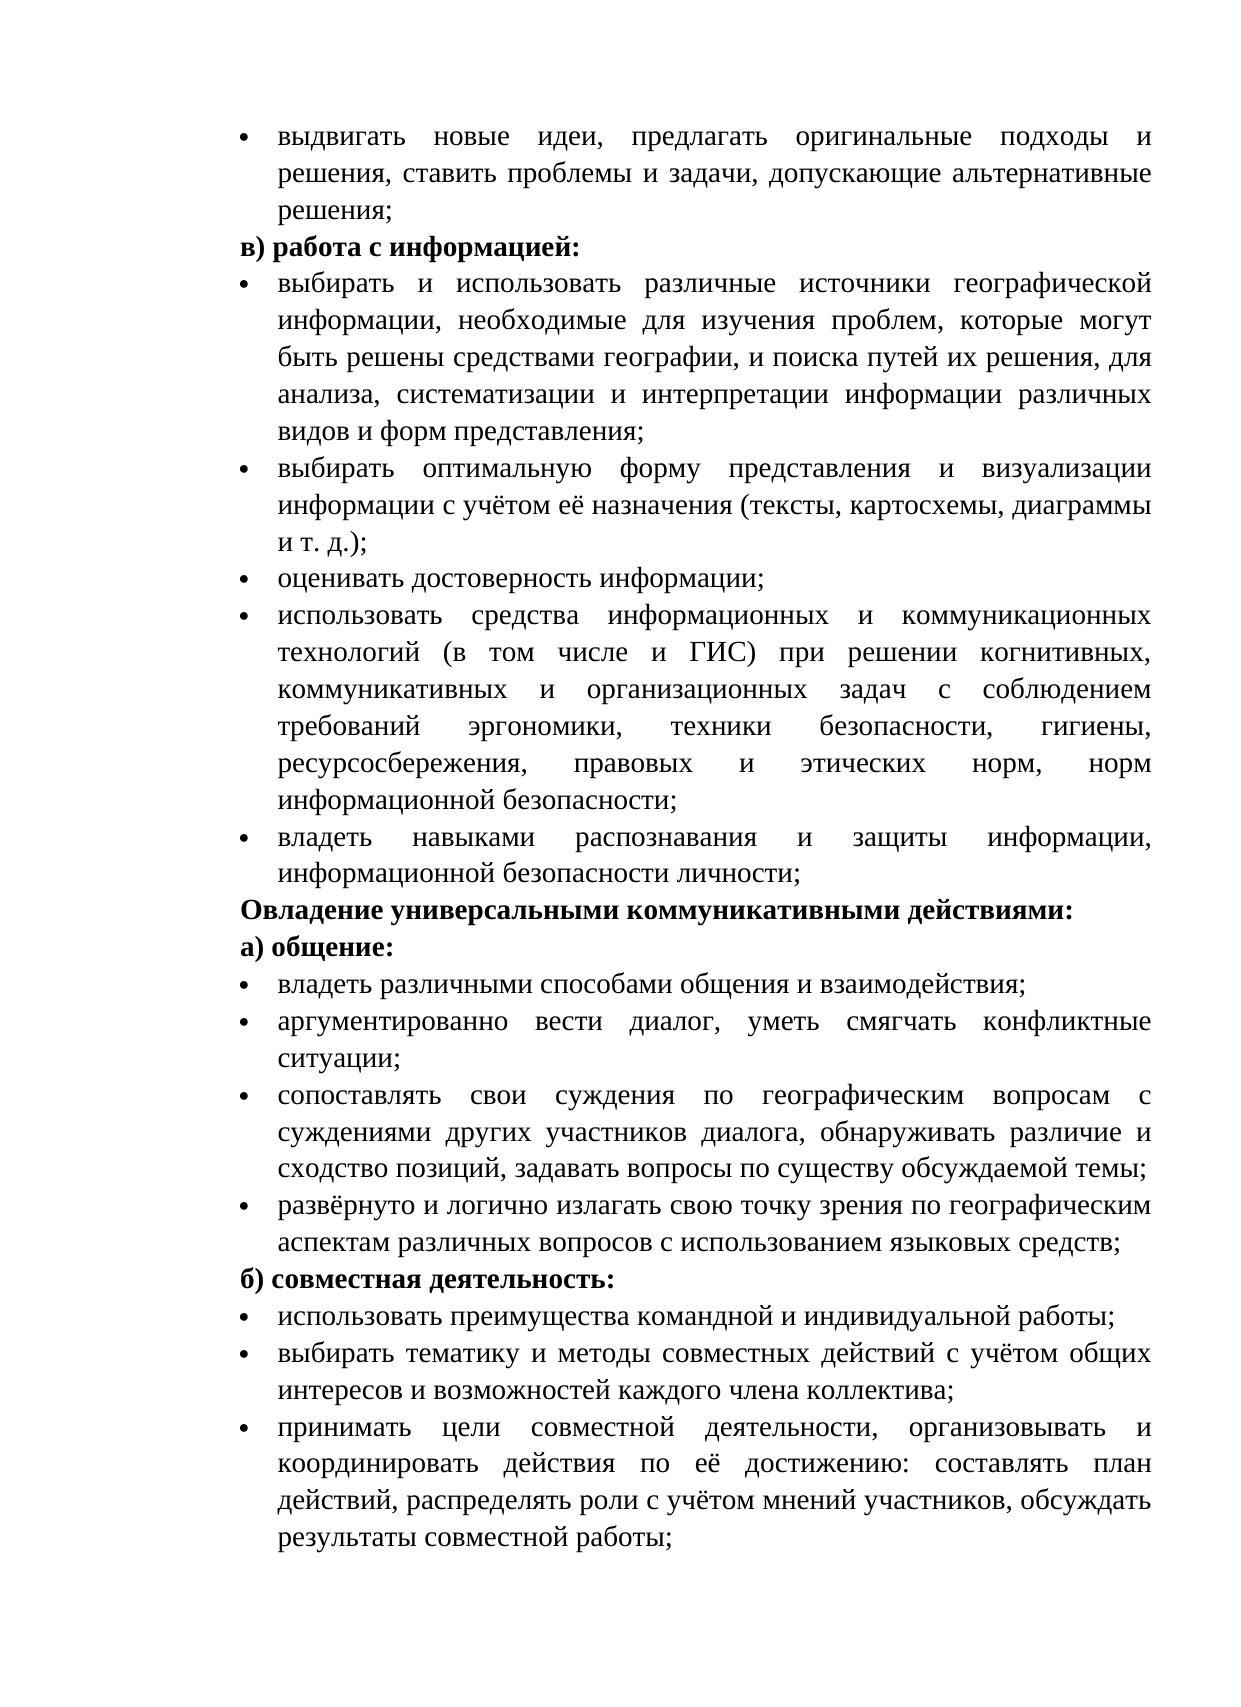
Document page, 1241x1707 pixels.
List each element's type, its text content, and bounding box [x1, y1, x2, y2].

list выдвигать новые идеи, предлагать оригинальные подходы и решения, ставить проблемы и задачи, допускающие альтернативные решения; [240, 118, 1152, 225]
list использовать средства информационных и коммуникационных технологий (в том числе и ГИС) при решении когнитивных, коммуникативных и организационных задач с соблюдением требований эргономики, техники безопасности, гигиены, ресурсосбережения, правовых и этических норм, норм информационной безопасности; [240, 597, 1152, 815]
list выбирать тематику и методы совместных действий с учётом общих интересов и возможностей каждого члена коллектива; [240, 1335, 1152, 1405]
list выбирать и использовать различные источники географической информации, необходимые для изучения проблем, которые могут быть решены средствами географии, и поиска путей их решения, для анализа, систематизации и интерпретации информации различных видов и форм представления; [240, 266, 1152, 447]
list владеть различными способами общения и взаимодействия; [240, 966, 1152, 1000]
list развёрнуто и логично излагать свою точку зрения по географическим аспектам различных вопросов с использованием языковых средств; [240, 1187, 1152, 1258]
list оценивать достоверность информации; [240, 561, 1152, 594]
text б) совместная деятельность: [177, 1261, 1152, 1295]
list использовать преимущества командной и индивидуальной работы; [240, 1298, 1152, 1332]
text Овладение универсальными коммуникативными действиями: [177, 892, 1152, 926]
list принимать цели совместной деятельности, организовывать и координировать действия по её достижению: составлять план действий, распределять роли с учётом мнений участников, обсуждать результаты совместной работы; [240, 1409, 1152, 1553]
list сопоставлять свои суждения по географическим вопросам с суждениями других участников диалога, обнаруживать различие и сходство позиций, задавать вопросы по существу обсуждаемой темы; [240, 1077, 1152, 1184]
text а) общение: [177, 929, 1152, 963]
list выбирать оптимальную форму представления и визуализации информации с учётом её назначения (тексты, картосхемы, диаграммы и т. д.); [240, 450, 1152, 557]
list владеть навыками распознавания и защиты информации, информационной безопасности личности; [240, 819, 1152, 889]
list аргументированно вести диалог, уметь смягчать конфликтные ситуации; [240, 1003, 1152, 1073]
text в) работа с информацией: [177, 229, 1152, 262]
